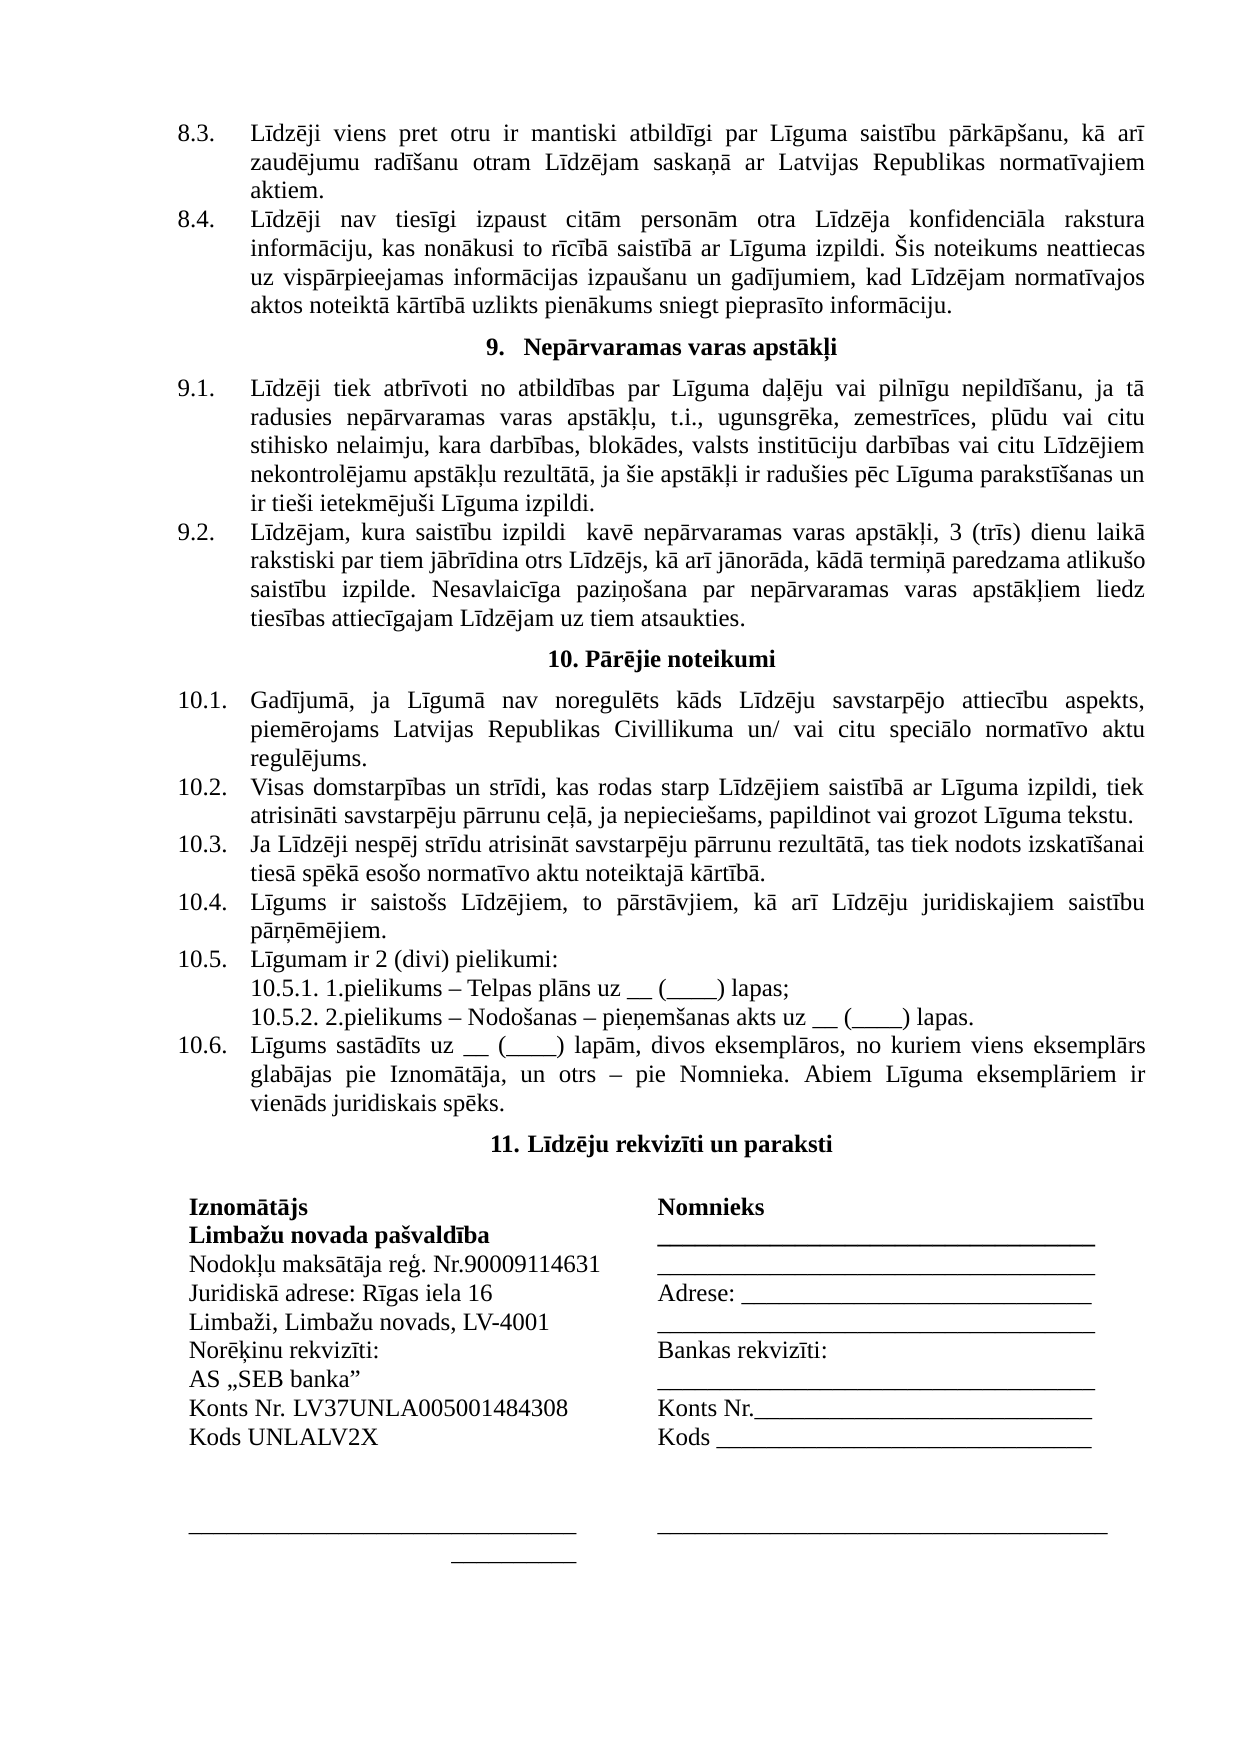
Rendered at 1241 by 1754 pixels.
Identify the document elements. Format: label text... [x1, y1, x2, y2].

list Līgumam ir 2 (divi) pielikumi: [177, 944, 1146, 973]
list Līdzējam, kura saistību izpildi kavē nepārvaramas varas apstākļi, 3 (trīs) dienu laikā rakstiski par tiem jābrīdina otrs Līdzējs, kā arī jānorāda, kādā termiņā paredzama atlikušo saistību izpilde. Nesavlaicīga paziņošana par nepārvaramas varas apstākļiem liedz tiesības attiecīgajam Līdzējam uz tiem atsaukties. [177, 517, 1146, 632]
list Visas domstarpības un strīdi, kas rodas starp Līdzējiem saistībā ar Līguma izpildi, tiek atrisināti savstarpēju pārrunu ceļā, ja nepieciešams, papildinot vai grozot Līguma tekstu. [177, 772, 1146, 829]
list Līdzēju rekvizīti un paraksti [177, 1129, 1146, 1158]
list Līdzēji nav tiesīgi izpaust citām personām otra Līdzēja konfidenciāla rakstura informāciju, kas nonākusi to rīcībā saistībā ar Līguma izpildi. Šis noteikums neattiecas uz vispārpieejamas informācijas izpaušanu un gadījumiem, kad Līdzējam normatīvajos aktos noteiktā kārtībā uzlikts pienākums sniegt pieprasīto informāciju. [177, 204, 1146, 319]
text 10.5.2. 2.pielikums – Nodošanas – pieņemšanas akts uz __ (____) lapas. [250, 1002, 1146, 1031]
list Līdzēji viens pret otru ir mantiski atbildīgi par Līguma saistību pārkāpšanu, kā arī zaudējumu radīšanu otram Līdzējam saskaņā ar Latvijas Republikas normatīvajiem aktiem. [177, 118, 1146, 204]
list Gadījumā, ja Līgumā nav noregulēts kāds Līdzēju savstarpējo attiecību aspekts, piemērojams Latvijas Republikas Civillikuma un/ vai citu speciālo normatīvo aktu regulējums. [177, 686, 1146, 772]
list Līdzēji tiek atbrīvoti no atbildības par Līguma daļēju vai pilnīgu nepildīšanu, ja tā radusies nepārvaramas varas apstākļu, t.i., ugunsgrēka, zemestrīces, plūdu vai citu stihisko nelaimju, kara darbības, blokādes, valsts institūciju darbības vai citu Līdzējiem nekontrolējamu apstākļu rezultātā, ja šie apstākļi ir radušies pēc Līguma parakstīšanas un ir tieši ietekmējuši Līguma izpildi. [177, 373, 1146, 517]
list Pārējie noteikumi [177, 644, 1146, 673]
list Ja Līdzēji nespēj strīdu atrisināt savstarpēju pārrunu rezultātā, tas tiek nodots izskatīšanai tiesā spēkā esošo normatīvo aktu noteiktajā kārtībā. [177, 829, 1146, 887]
table_header Iznomātājs Limbažu novada pašvaldība Nodokļu maksātāja reģ. Nr.90009114631 Juridiskā adrese: Rīgas iela 16 Limbaži, Limbažu novads, LV-4001 Norēķinu rekvizīti: AS „SEB banka” Konts Nr. LV37UNLA005001484308 Kods UNLALV2X _______________________________ __________ [177, 1192, 646, 1575]
table_header Nomnieks ___________________________________ ___________________________________ Adrese: ____________________________ ___________________________________ Bankas rekvizīti: ___________________________________ Konts Nr.___________________________ Kods ______________________________ ____________________________________ [646, 1192, 1163, 1575]
list Līgums sastādīts uz __ (____) lapām, divos eksemplāros, no kuriem viens eksemplārs glabājas pie Iznomātāja, un otrs – pie Nomnieka. Abiem Līguma eksemplāriem ir vienāds juridiskais spēks. [177, 1031, 1146, 1117]
list Nepārvaramas varas apstākļi [177, 332, 1146, 361]
list Līgums ir saistošs Līdzējiem, to pārstāvjiem, kā arī Līdzēju juridiskajiem saistību pārņēmējiem. [177, 887, 1146, 944]
text 10.5.1. 1.pielikums – Telpas plāns uz __ (____) lapas; [250, 973, 1146, 1002]
